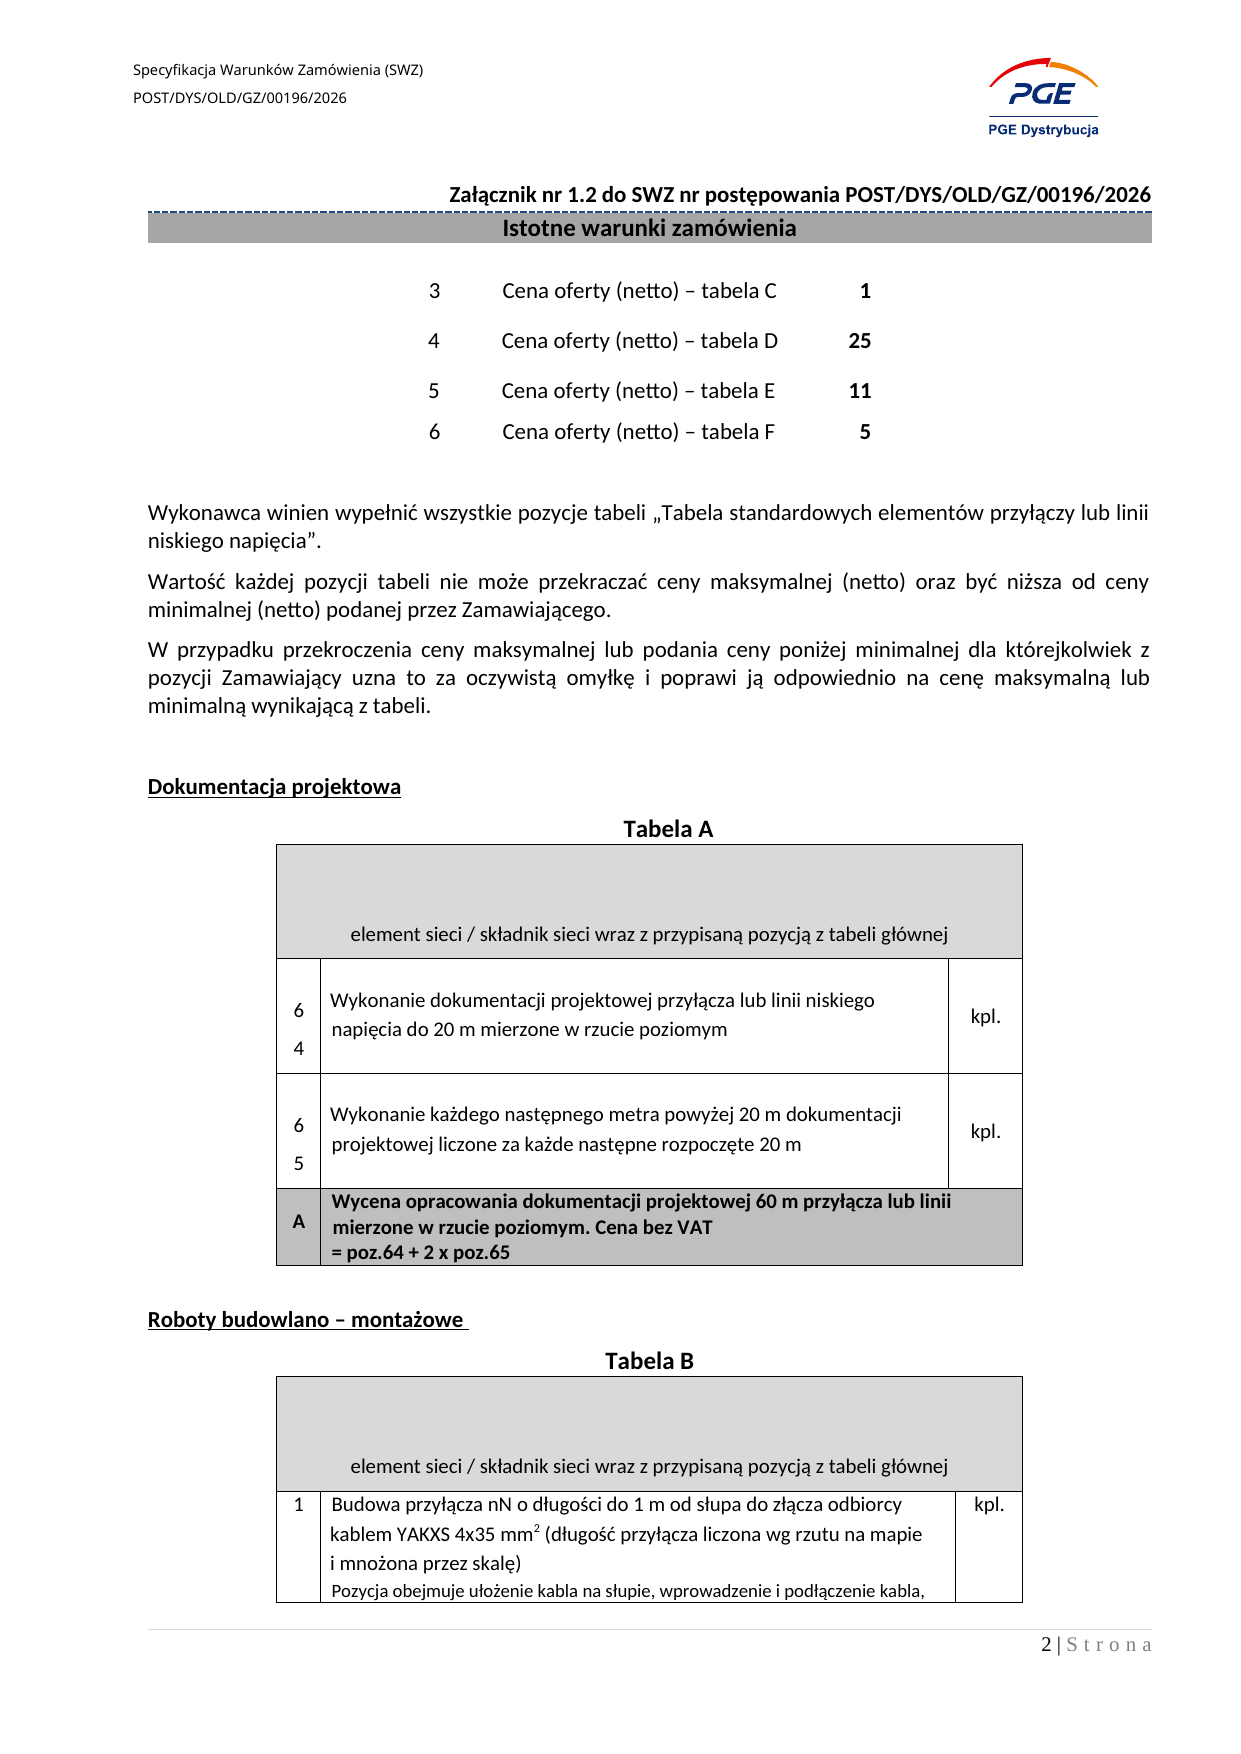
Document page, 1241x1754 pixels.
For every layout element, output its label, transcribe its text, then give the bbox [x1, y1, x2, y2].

text Wartość każdej pozycji tabeli nie może przekraczać ceny maksymalnej (netto) oraz być niższa od ceny minimalnej (netto) podanej przez Zamawiającego. [148, 567, 1152, 623]
table_cell 1 [277, 1492, 320, 1602]
title 6 Cena oferty (netto) – tabela F 5 [148, 417, 1152, 445]
table_header element sieci / składnik sieci wraz z przypisaną pozycją z tabeli głównej [277, 845, 1022, 958]
title Tabela A [185, 813, 1152, 843]
text Roboty budowlano – montażowe [148, 1305, 1152, 1333]
table_cell Wycena opracowania dokumentacji projektowej 60 m przyłącza lub linii mierzone w rzucie poziomym. Cena bez VAT = poz.64 + 2 x poz.65 [321, 1189, 1022, 1265]
table_cell 65 [277, 1074, 320, 1187]
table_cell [321, 1492, 955, 1602]
table_cell kpl. [949, 1074, 1022, 1187]
text 5 Cena oferty (netto) – tabela E 11 [148, 367, 1152, 405]
table_cell kpl. [949, 959, 1022, 1073]
table_cell A [277, 1189, 320, 1265]
title Dokumentacja projektowa [148, 772, 1152, 800]
text 4 Cena oferty (netto) – tabela D 25 [148, 317, 1152, 355]
title W przypadku przekroczenia ceny maksymalnej lub podania ceny poniżej minimalnej dla którejkolwiek z pozycji Zamawiający uzna to za oczywistą omyłkę i poprawi ją odpowiednio na cenę maksymalną lub minimalną wynikającą z tabeli. [148, 635, 1152, 719]
table_header element sieci / składnik sieci wraz z przypisaną pozycją z tabeli głównej [277, 1377, 1022, 1491]
text Tabela B [148, 1345, 1152, 1376]
table_cell 64 [277, 959, 320, 1073]
text Wykonawca winien wypełnić wszystkie pozycje tabeli „Tabela standardowych elementów przyłączy lub linii niskiego napięcia”. [148, 498, 1152, 554]
table_cell Wykonanie dokumentacji projektowej przyłącza lub linii niskiego napięcia do 20 m mierzone w rzucie poziomym [321, 959, 948, 1073]
text 3 Cena oferty (netto) – tabela C 1 [148, 267, 1152, 305]
table_cell Wykonanie każdego następnego metra powyżej 20 m dokumentacji projektowej liczone za każde następne rozpoczęte 20 m [321, 1074, 948, 1187]
table_cell kpl. [956, 1492, 1022, 1602]
